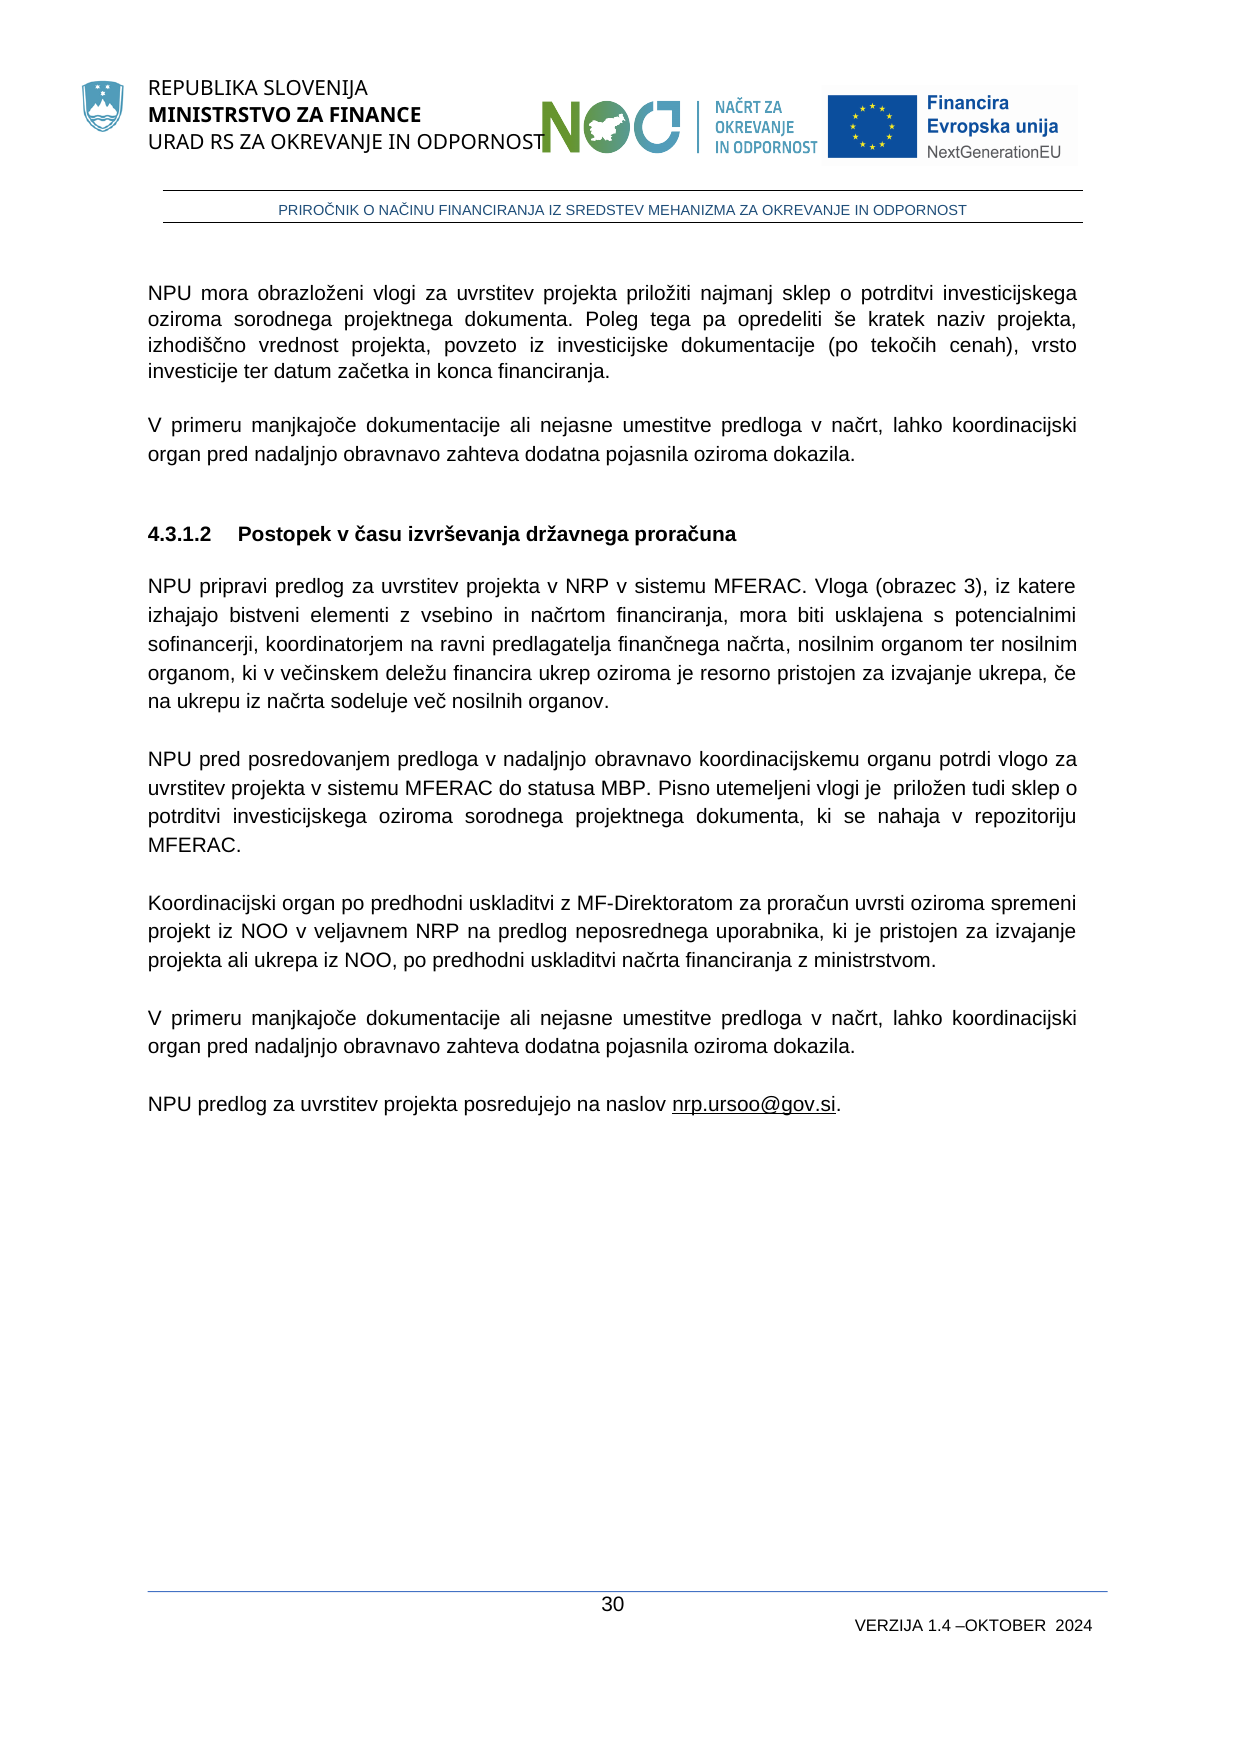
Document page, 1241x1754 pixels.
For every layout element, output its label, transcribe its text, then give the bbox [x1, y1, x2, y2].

text Koordinacijski organ po predhodni uskladitvi z MF-Direktoratom za proračun uvrsti oziroma spremeni projekt iz NOO v veljavnem NRP na predlog neposrednega uporabnika, ki je pristojen za izvajanje projekta ali ukrepa iz NOO, po predhodni uskladitvi načrta financiranja z ministrstvom. [148, 943, 1078, 972]
text NPU mora obrazloženi vlogi za uvrstitev projekta priložiti najmanj sklep o potrditvi investicijskega oziroma sorodnega projektnega dokumenta. Poleg tega pa opredeliti še kratek naziv projekta, izhodiščno vrednost projekta, povzeto iz investicijske dokumentacije (po tekočih cenah), vrsto investicije ter datum začetka in konca financiranja. [148, 281, 1078, 382]
text NPU pripravi predlog za uvrstitev projekta v NRP v sistemu MFERAC. Vloga (obrazec 3), iz katere izhajajo bistveni elementi z vsebino in načrtom financiranja, mora biti usklajena s potencialnimi sofinancerji, koordinatorjem na ravni predlagatelja finančnega načrta, nosilnim organom ter nosilnim organom, ki v večinskem deležu financira ukrep oziroma je resorno pristojen za izvajanje ukrepa, če na ukrepu iz načrta sodeluje več nosilnih organov. [148, 574, 1078, 713]
text NPU pred posredovanjem predloga v nadaljnjo obravnavo koordinacijskemu organu potrdi vlogo za uvrstitev projekta v sistemu MFERAC do statusa MBP. Pisno utemeljeni vlogi je priložen tudi sklep o potrditvi investicijskega oziroma sorodnega projektnega dokumenta, ki se nahaja v repozitoriju MFERAC. [148, 747, 1078, 857]
picture [821, 85, 1078, 166]
subtitle Postopek v času izvrševanja državnega proračuna [148, 521, 1078, 545]
picture [76, 75, 127, 132]
text NPU predlog za uvrstitev projekta posredujejo na naslov nrp.ursoo@gov.si. [148, 1090, 1078, 1117]
picture [542, 95, 818, 155]
text V primeru manjkajoče dokumentacije ali nejasne umestitve predloga v načrt, lahko koordinacijski organ pred nadaljnjo obravnavo zahteva dodatna pojasnila oziroma dokazila. [148, 413, 1078, 466]
text V primeru manjkajoče dokumentacije ali nejasne umestitve predloga v načrt, lahko koordinacijski organ pred nadaljnjo obravnavo zahteva dodatna pojasnila oziroma dokazila. [148, 1005, 1078, 1058]
